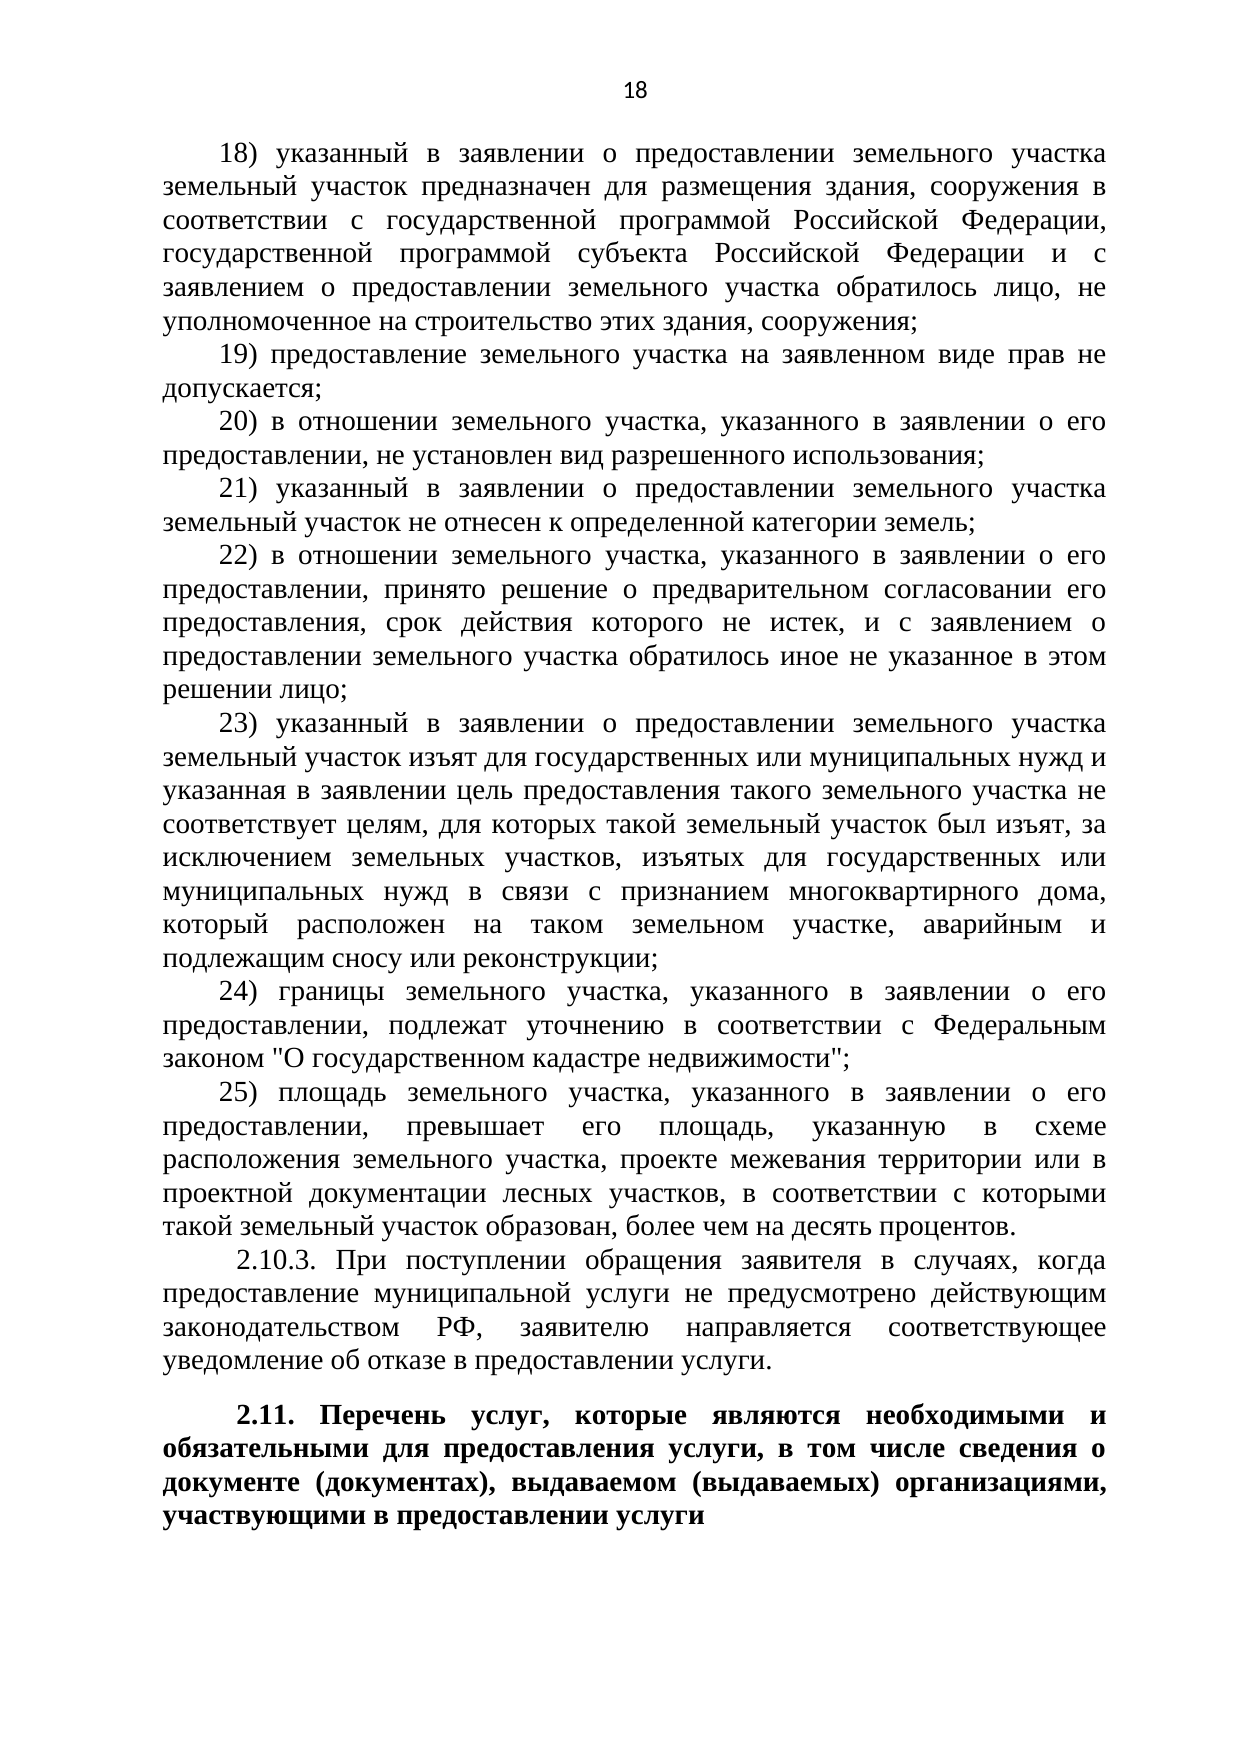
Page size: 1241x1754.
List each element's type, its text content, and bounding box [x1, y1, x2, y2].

text 20) в отношении земельного участка, указанного в заявлении о его предоставлении, не установлен вид разрешенного использования; [162, 403, 1107, 470]
text 22) в отношении земельного участка, указанного в заявлении о его предоставлении, принято решение о предварительном согласовании его предоставления, срок действия которого не истек, и с заявлением о предоставлении земельного участка обратилось иное не указанное в этом решении лицо; [162, 537, 1107, 705]
text 25) площадь земельного участка, указанного в заявлении о его предоставлении, превышает его площадь, указанную в схеме расположения земельного участка, проекте межевания территории или в проектной документации лесных участков, в соответствии с которыми такой земельный участок образован, более чем на десять процентов. [162, 1074, 1107, 1242]
text 24) границы земельного участка, указанного в заявлении о его предоставлении, подлежат уточнению в соответствии с Федеральным законом "О государственном кадастре недвижимости"; [162, 973, 1107, 1074]
text 23) указанный в заявлении о предоставлении земельного участка земельный участок изъят для государственных или муниципальных нужд и указанная в заявлении цель предоставления такого земельного участка не соответствует целям, для которых такой земельный участок был изъят, за исключением земельных участков, изъятых для государственных или муниципальных нужд в связи с признанием многоквартирного дома, который расположен на таком земельном участке, аварийным и подлежащим сносу или реконструкции; [162, 705, 1107, 973]
text 21) указанный в заявлении о предоставлении земельного участка земельный участок не отнесен к определенной категории земель; [162, 470, 1107, 537]
text 18) указанный в заявлении о предоставлении земельного участка земельный участок предназначен для размещения здания, сооружения в соответствии с государственной программой Российской Федерации, государственной программой субъекта Российской Федерации и с заявлением о предоставлении земельного участка обратилось лицо, не уполномоченное на строительство этих здания, сооружения; [162, 135, 1107, 336]
text 19) предоставление земельного участка на заявленном виде прав не допускается; [162, 336, 1107, 403]
text 2.11. Перечень услуг, которые являются необходимыми и обязательными для предоставления услуги, в том числе сведения о документе (документах), выдаваемом (выдаваемых) организациями, участвующими в предоставлении услуги [162, 1397, 1107, 1531]
text 2.10.3. При поступлении обращения заявителя в случаях, когда предоставление муниципальной услуги не предусмотрено действующим законодательством РФ, заявителю направляется соответствующее уведомление об отказе в предоставлении услуги. [162, 1242, 1107, 1376]
